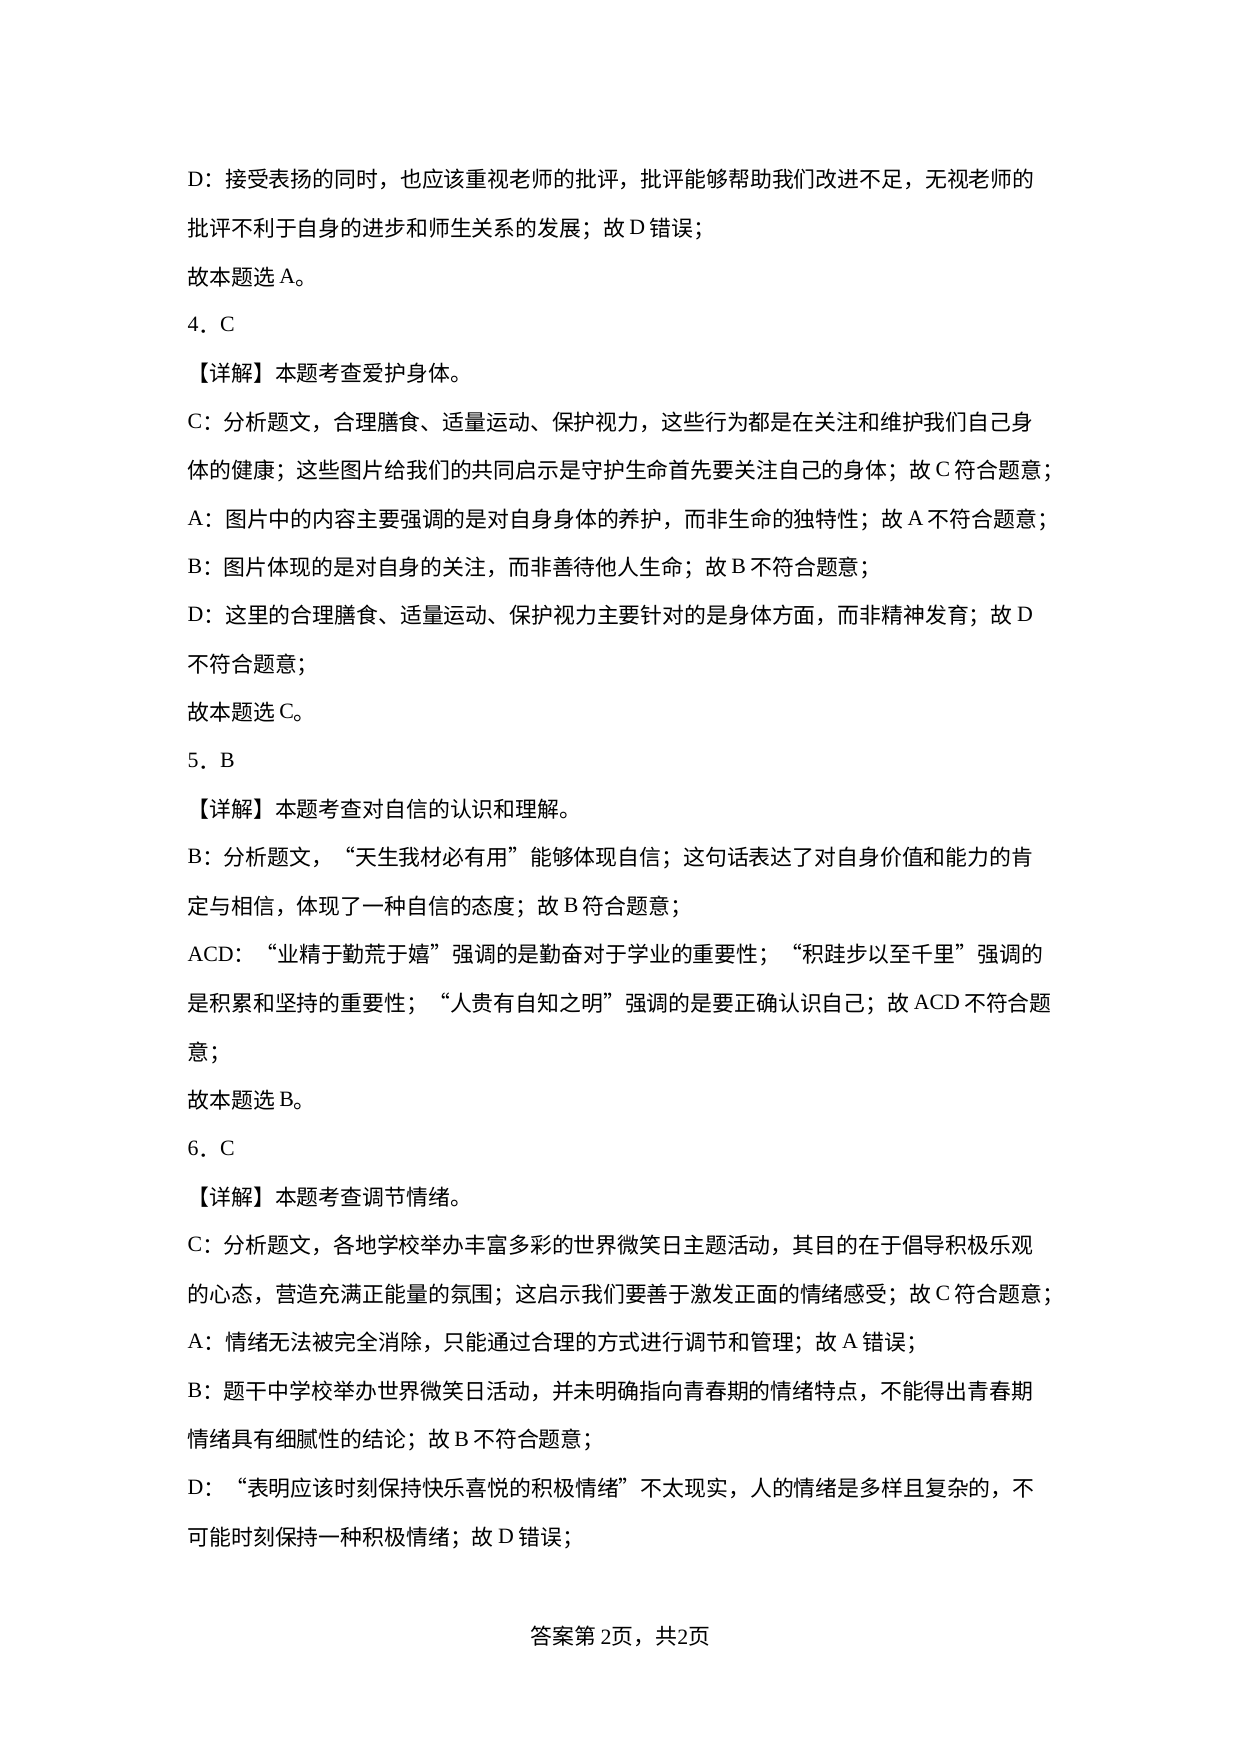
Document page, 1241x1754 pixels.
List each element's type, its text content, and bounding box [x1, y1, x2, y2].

text 故本题选B。 [187, 1083, 1053, 1115]
text 6．C [187, 1131, 1053, 1164]
text ACD：“业精于勤荒于嬉”强调的是勤奋对于学业的重要性；“积跬步以至千里”强调的是积累和坚持的重要性；“人贵有自知之明”强调的是要正确认识自己；故ACD不符合题意； [187, 937, 1053, 1067]
text 【详解】本题考查爱护身体。 [187, 356, 1053, 388]
text D：接受表扬的同时，也应该重视老师的批评，批评能够帮助我们改进不足，无视老师的批评不利于自身的进步和师生关系的发展；故D错误； [187, 162, 1053, 243]
text B：图片体现的是对自身的关注，而非善待他人生命；故B不符合题意； [187, 549, 1053, 582]
text 【详解】本题考查对自信的认识和理解。 [187, 792, 1053, 824]
text 【详解】本题考查调节情绪。 [187, 1179, 1053, 1212]
text 4．C [187, 307, 1053, 340]
text 5．B [187, 743, 1053, 776]
text C：分析题文，合理膳食、适量运动、保护视力，这些行为都是在关注和维护我们自己身体的健康；这些图片给我们的共同启示是守护生命首先要关注自己的身体；故C符合题意； [187, 404, 1053, 485]
text B：题干中学校举办世界微笑日活动，并未明确指向青春期的情绪特点，不能得出青春期情绪具有细腻性的结论；故B不符合题意； [187, 1373, 1053, 1454]
text C：分析题文，各地学校举办丰富多彩的世界微笑日主题活动，其目的在于倡导积极乐观的心态，营造充满正能量的氛围；这启示我们要善于激发正面的情绪感受；故C符合题意； [187, 1228, 1053, 1309]
text A：情绪无法被完全消除，只能通过合理的方式进行调节和管理；故A错误； [187, 1325, 1053, 1357]
text D：这里的合理膳食、适量运动、保护视力主要针对的是身体方面，而非精神发育；故D不符合题意； [187, 598, 1053, 679]
text 故本题选C。 [187, 695, 1053, 727]
text A：图片中的内容主要强调的是对自身身体的养护，而非生命的独特性；故A不符合题意； [187, 501, 1053, 534]
text 故本题选A。 [187, 259, 1053, 292]
text D：“表明应该时刻保持快乐喜悦的积极情绪”不太现实，人的情绪是多样且复杂的，不可能时刻保持一种积极情绪；故D错误； [187, 1470, 1053, 1552]
text B：分析题文，“天生我材必有用”能够体现自信；这句话表达了对自身价值和能力的肯定与相信，体现了一种自信的态度；故B符合题意； [187, 840, 1053, 921]
